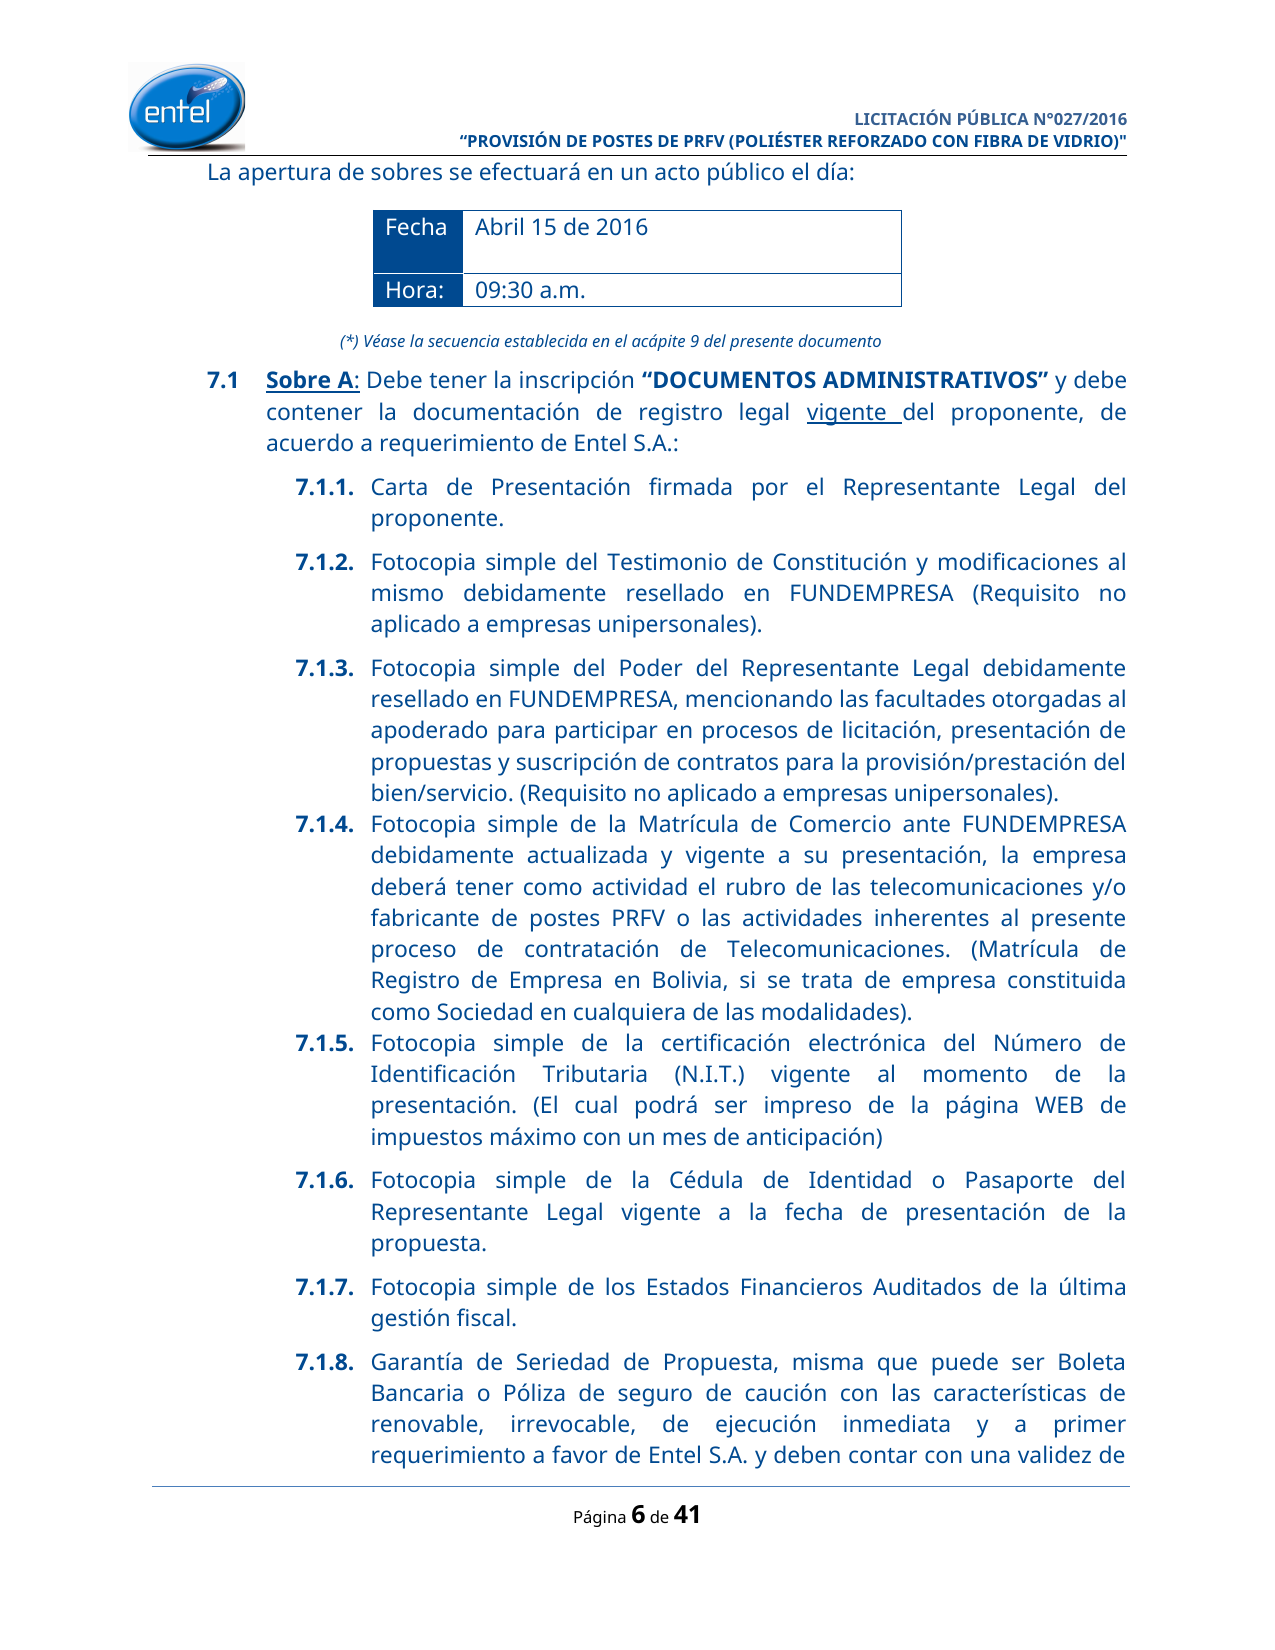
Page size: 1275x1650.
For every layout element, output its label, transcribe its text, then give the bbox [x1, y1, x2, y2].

table_cell Hora: [374, 274, 463, 306]
list Fotocopia simple de la Matrícula de Comercio ante FUNDEMPRESA debidamente actualizada y vigente a su presentación, la empresa deberá tener como actividad el rubro de las telecomunicaciones y/o fabricante de postes PRFV o las actividades inherentes al presente proceso de contratación de Telecomunicaciones. (Matrícula de Registro de Empresa en Bolivia, si se trata de empresa constituida como Sociedad en cualquiera de las modalidades). [295, 808, 1127, 1027]
list Fotocopia simple de la certificación electrónica del Número de Identificación Tributaria (N.I.T.) vigente al momento de la presentación. (El cual podrá ser impreso de la página WEB de impuestos máximo con un mes de anticipación) [295, 1027, 1127, 1152]
list Carta de Presentación firmada por el Representante Legal del proponente. [295, 471, 1127, 533]
list Fotocopia simple de la Cédula de Identidad o Pasaporte del Representante Legal vigente a la fecha de presentación de la propuesta. [295, 1164, 1127, 1258]
list Fotocopia simple de los Estados Financieros Auditados de la última gestión fiscal. [295, 1271, 1127, 1333]
picture [128, 62, 246, 152]
table_cell 09:30 a.m. [464, 274, 901, 306]
text (*) Véase la secuencia establecida en el acápite 9 del presente documento [340, 329, 1127, 352]
list Fotocopia simple del Poder del Representante Legal debidamente resellado en FUNDEMPRESA, mencionando las facultades otorgadas al apoderado para participar en procesos de licitación, presentación de propuestas y suscripción de contratos para la provisión/prestación del bien/servicio. (Requisito no aplicado a empresas unipersonales). [295, 652, 1127, 808]
list Sobre A: Debe tener la inscripción “DOCUMENTOS ADMINISTRATIVOS” y debe contener la documentación de registro legal vigente del proponente, de acuerdo a requerimiento de Entel S.A.: [207, 364, 1127, 458]
table_header Fecha: [374, 211, 463, 273]
list Fotocopia simple del Testimonio de Constitución y modificaciones al mismo debidamente resellado en FUNDEMPRESA (Requisito no aplicado a empresas unipersonales). [295, 546, 1127, 639]
text La apertura de sobres se efectuará en un acto público el día: [207, 156, 1127, 187]
table_header Abril 15 de 2016 [464, 211, 901, 273]
